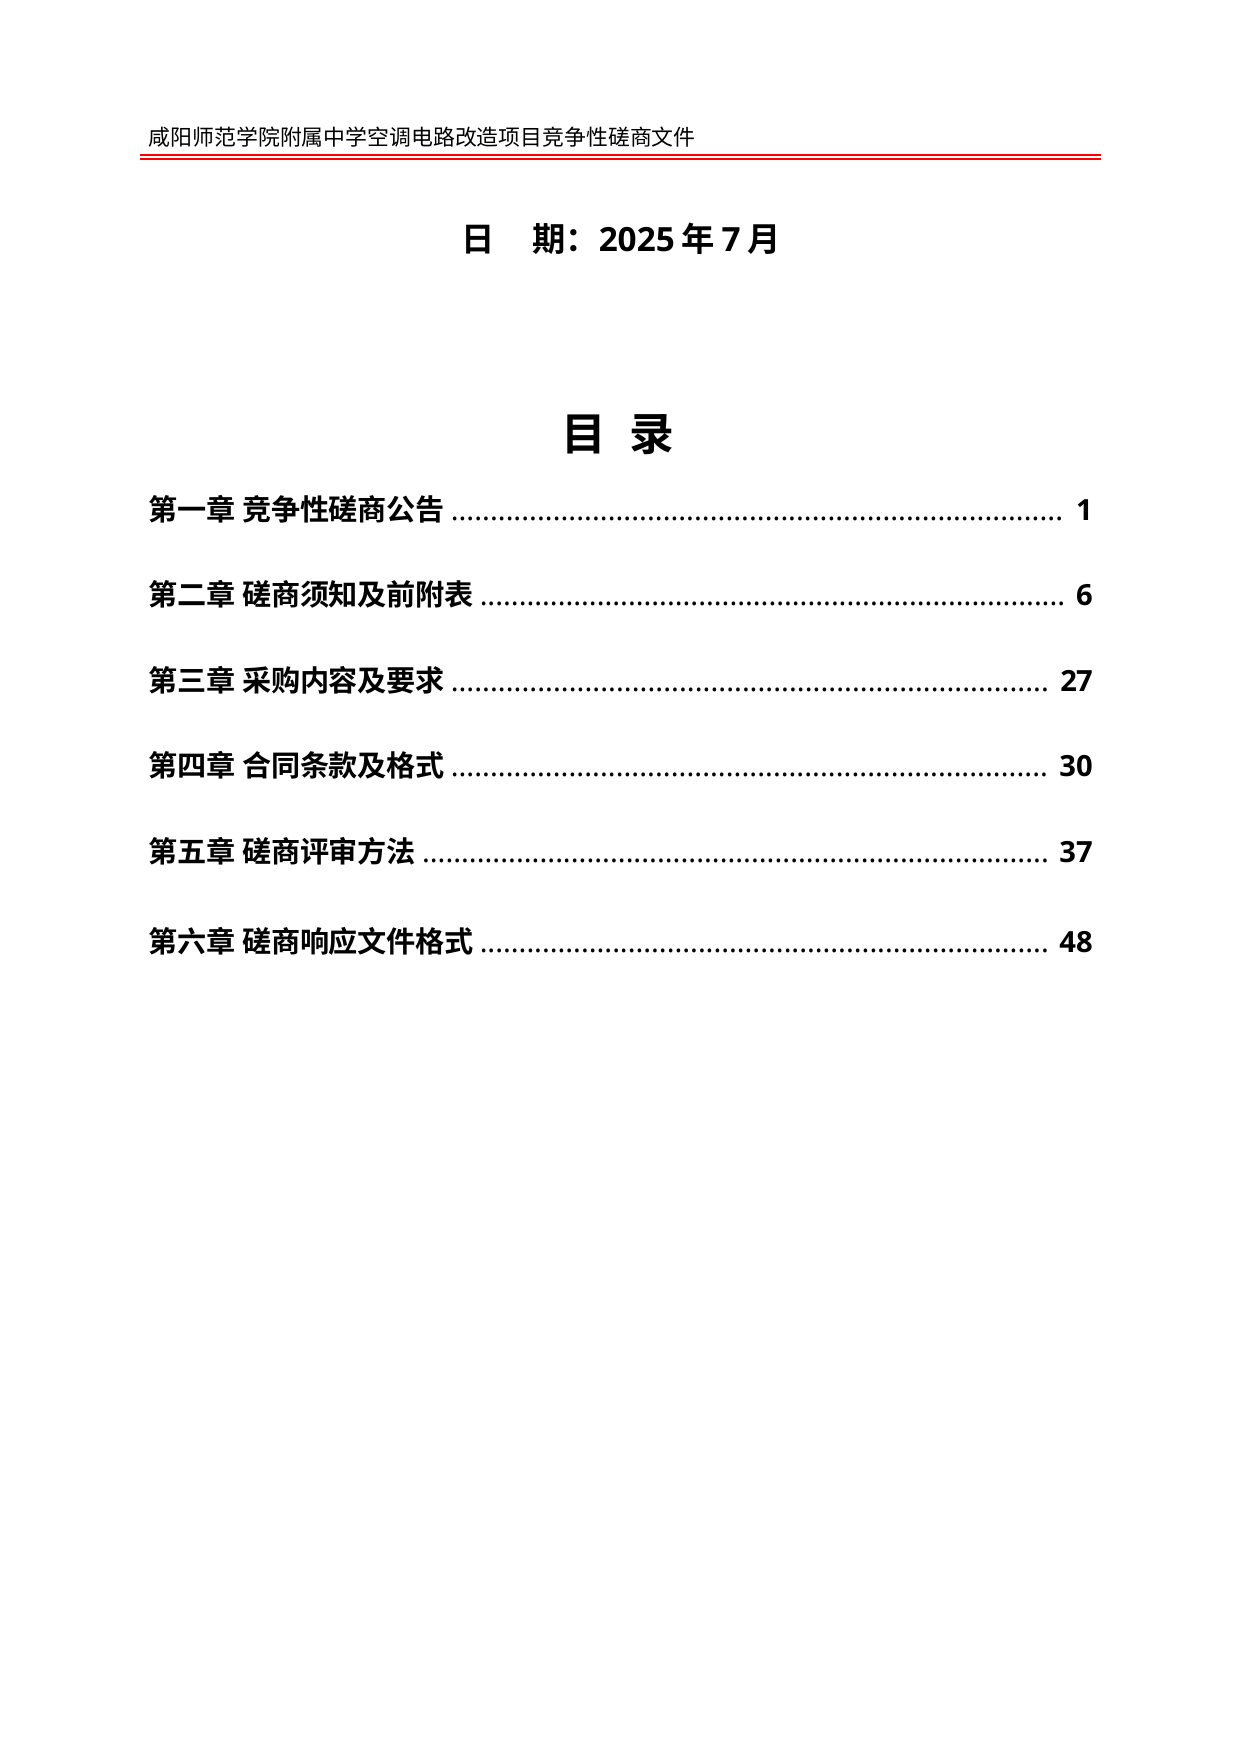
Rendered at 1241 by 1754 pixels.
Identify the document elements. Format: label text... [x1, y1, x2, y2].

text 日 期：2025年7月 [148, 160, 1093, 275]
